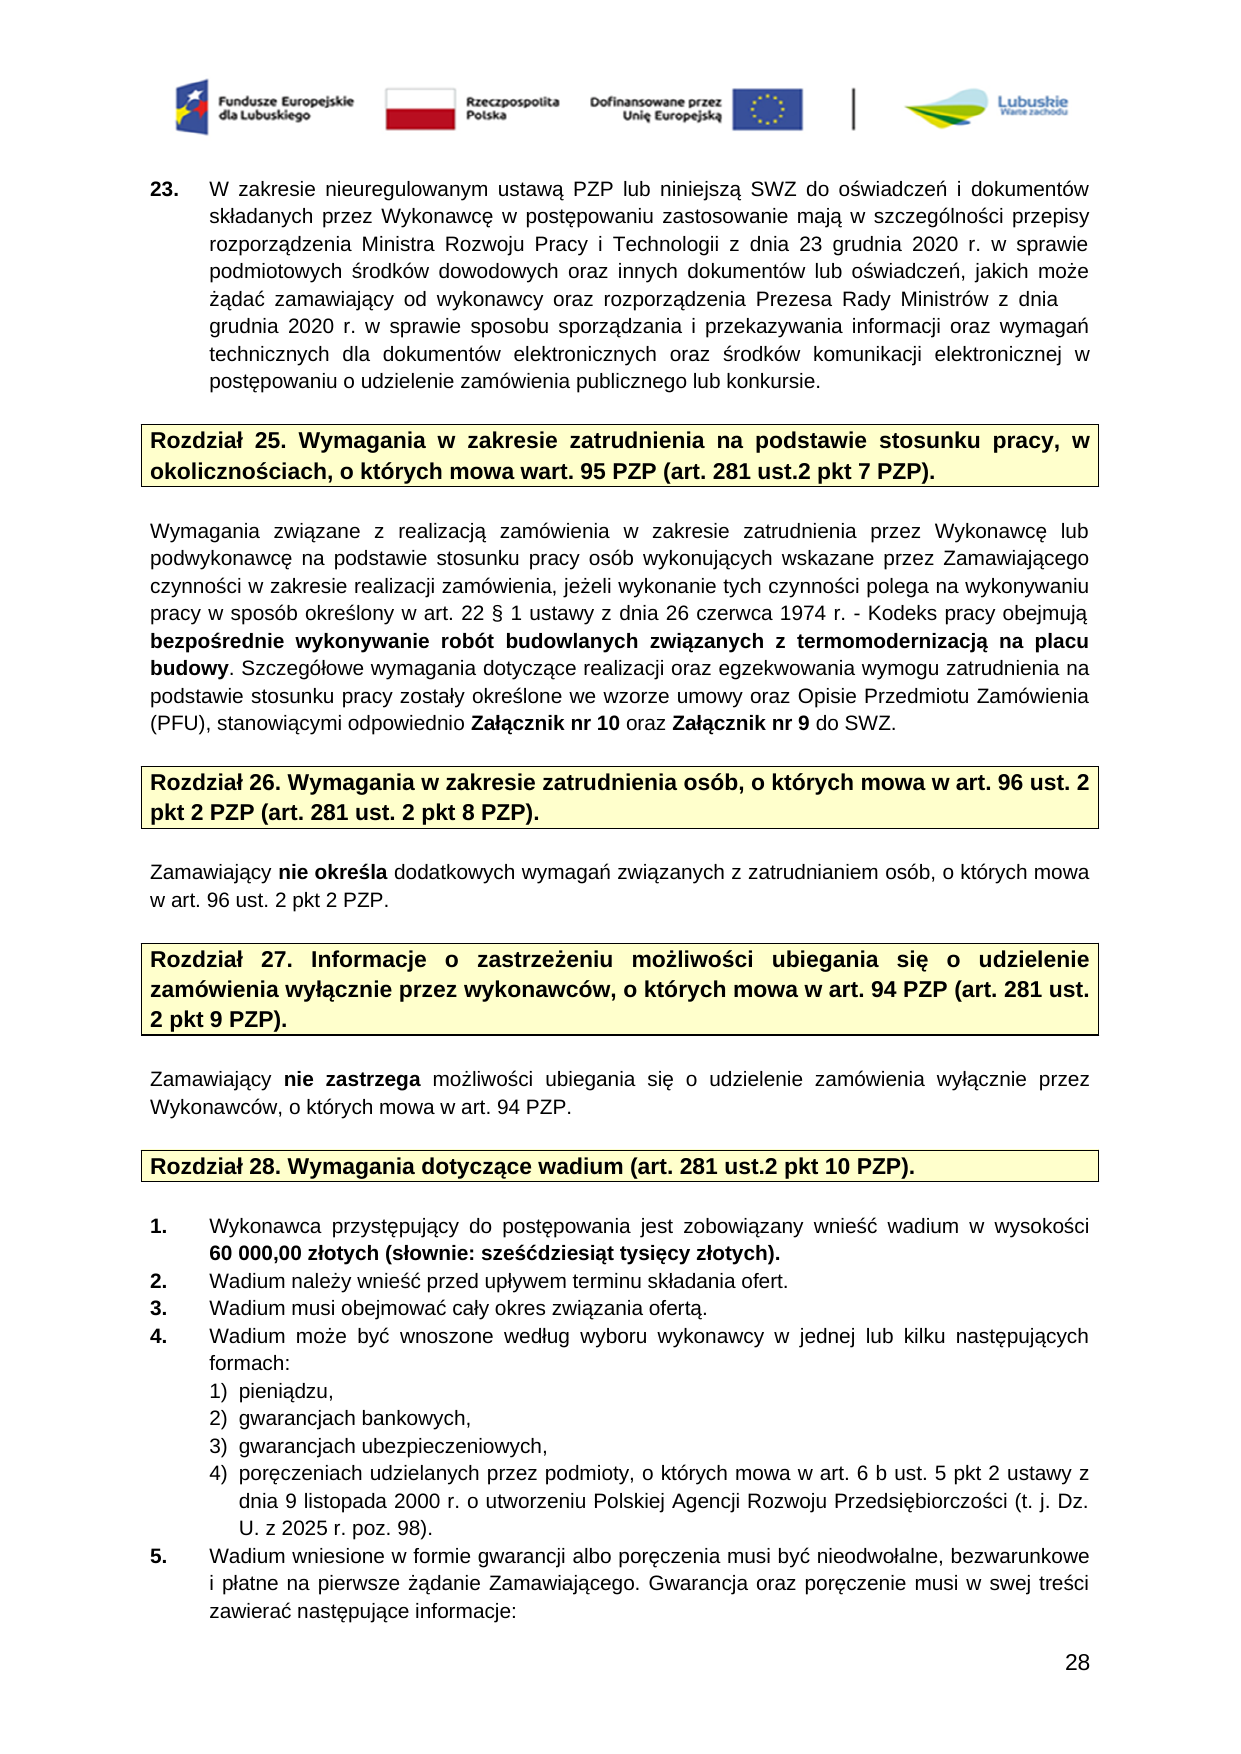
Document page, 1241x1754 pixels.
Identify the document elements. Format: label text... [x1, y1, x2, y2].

text Rozdział 27. Informacje o zastrzeżeniu możliwości ubiegania się o udzielenie zamówienia wyłącznie przez wykonawców, o których mowa w art. 94 PZP (art. 281 ust. 2 pkt 9 PZP). [142, 944, 1098, 1034]
list Wadium należy wnieść przed upływem terminu składania ofert. [150, 1268, 1090, 1292]
list Wykonawca przystępujący do postępowania jest zobowiązany wnieść wadium w wysokości 60 000,00 złotych (słownie: sześćdziesiąt tysięcy złotych). [150, 1213, 1090, 1265]
text Rozdział 28. Wymagania dotyczące wadium (art. 281 ust.2 pkt 10 PZP). [142, 1151, 1098, 1181]
list Wadium wniesione w formie gwarancji albo poręczenia musi być nieodwołalne, bezwarunkowe i płatne na pierwsze żądanie Zamawiającego. Gwarancja oraz poręczenie musi w swej treści zawierać następujące informacje: [150, 1543, 1090, 1622]
text Wymagania związane z realizacją zamówienia w zakresie zatrudnienia przez Wykonawcę lub podwykonawcę na podstawie stosunku pracy osób wykonujących wskazane przez Zamawiającego czynności w zakresie realizacji zamówienia, jeżeli wykonanie tych czynności polega na wykonywaniu pracy w sposób określony w art. 22 § 1 ustawy z dnia 26 czerwca 1974 r. - Kodeks pracy obejmują bezpośrednie wykonywanie robót budowlanych związanych z termomodernizacją na placu budowy. Szczegółowe wymagania dotyczące realizacji oraz egzekwowania wymogu zatrudnienia na podstawie stosunku pracy zostały określone we wzorze umowy oraz Opisie Przedmiotu Zamówienia (PFU), stanowiącymi odpowiednio Załącznik nr 10 oraz Załącznik nr 9 do SWZ. [150, 518, 1090, 735]
text Zamawiający nie określa dodatkowych wymagań związanych z zatrudnianiem osób, o których mowa w art. 96 ust. 2 pkt 2 PZP. [150, 860, 1090, 912]
list gwarancjach ubezpieczeniowych, [209, 1433, 1090, 1457]
picture [150, 75, 1096, 141]
text Rozdział 26. Wymagania w zakresie zatrudnienia osób, o których mowa w art. 96 ust. 2 pkt 2 PZP (art. 281 ust. 2 pkt 8 PZP). [142, 767, 1098, 828]
list pieniądzu, [209, 1378, 1090, 1402]
list gwarancjach bankowych, [209, 1406, 1090, 1430]
text Rozdział 25. Wymagania w zakresie zatrudnienia na podstawie stosunku pracy, w okolicznościach, o których mowa wart. 95 PZP (art. 281 ust.2 pkt 7 PZP). [142, 425, 1098, 486]
list poręczeniach udzielanych przez podmioty, o których mowa w art. 6 b ust. 5 pkt 2 ustawy z dnia 9 listopada 2000 r. o utworzeniu Polskiej Agencji Rozwoju Przedsiębiorczości (t. j. Dz. U. z 2025 r. poz. 98). [209, 1461, 1090, 1540]
list W zakresie nieuregulowanym ustawą PZP lub niniejszą SWZ do oświadczeń i dokumentów składanych przez Wykonawcę w postępowaniu zastosowanie mają w szczególności przepisy rozporządzenia Ministra Rozwoju Pracy i Technologii z dnia 23 grudnia 2020 r. w sprawie podmiotowych środków dowodowych oraz innych dokumentów lub oświadczeń, jakich może żądać zamawiający od wykonawcy oraz rozporządzenia Prezesa Rady Ministrów z dnia grudnia 2020 r. w sprawie sposobu sporządzania i przekazywania informacji oraz wymagań technicznych dla dokumentów elektronicznych oraz środków komunikacji elektronicznej w postępowaniu o udzielenie zamówienia publicznego lub konkursie. [150, 177, 1090, 393]
text Zamawiający nie zastrzega możliwości ubiegania się o udzielenie zamówienia wyłącznie przez Wykonawców, o których mowa w art. 94 PZP. [150, 1067, 1090, 1118]
list Wadium musi obejmować cały okres związania ofertą. [150, 1296, 1090, 1320]
list Wadium może być wnoszone według wyboru wykonawcy w jednej lub kilku następujących formach: [150, 1323, 1090, 1375]
